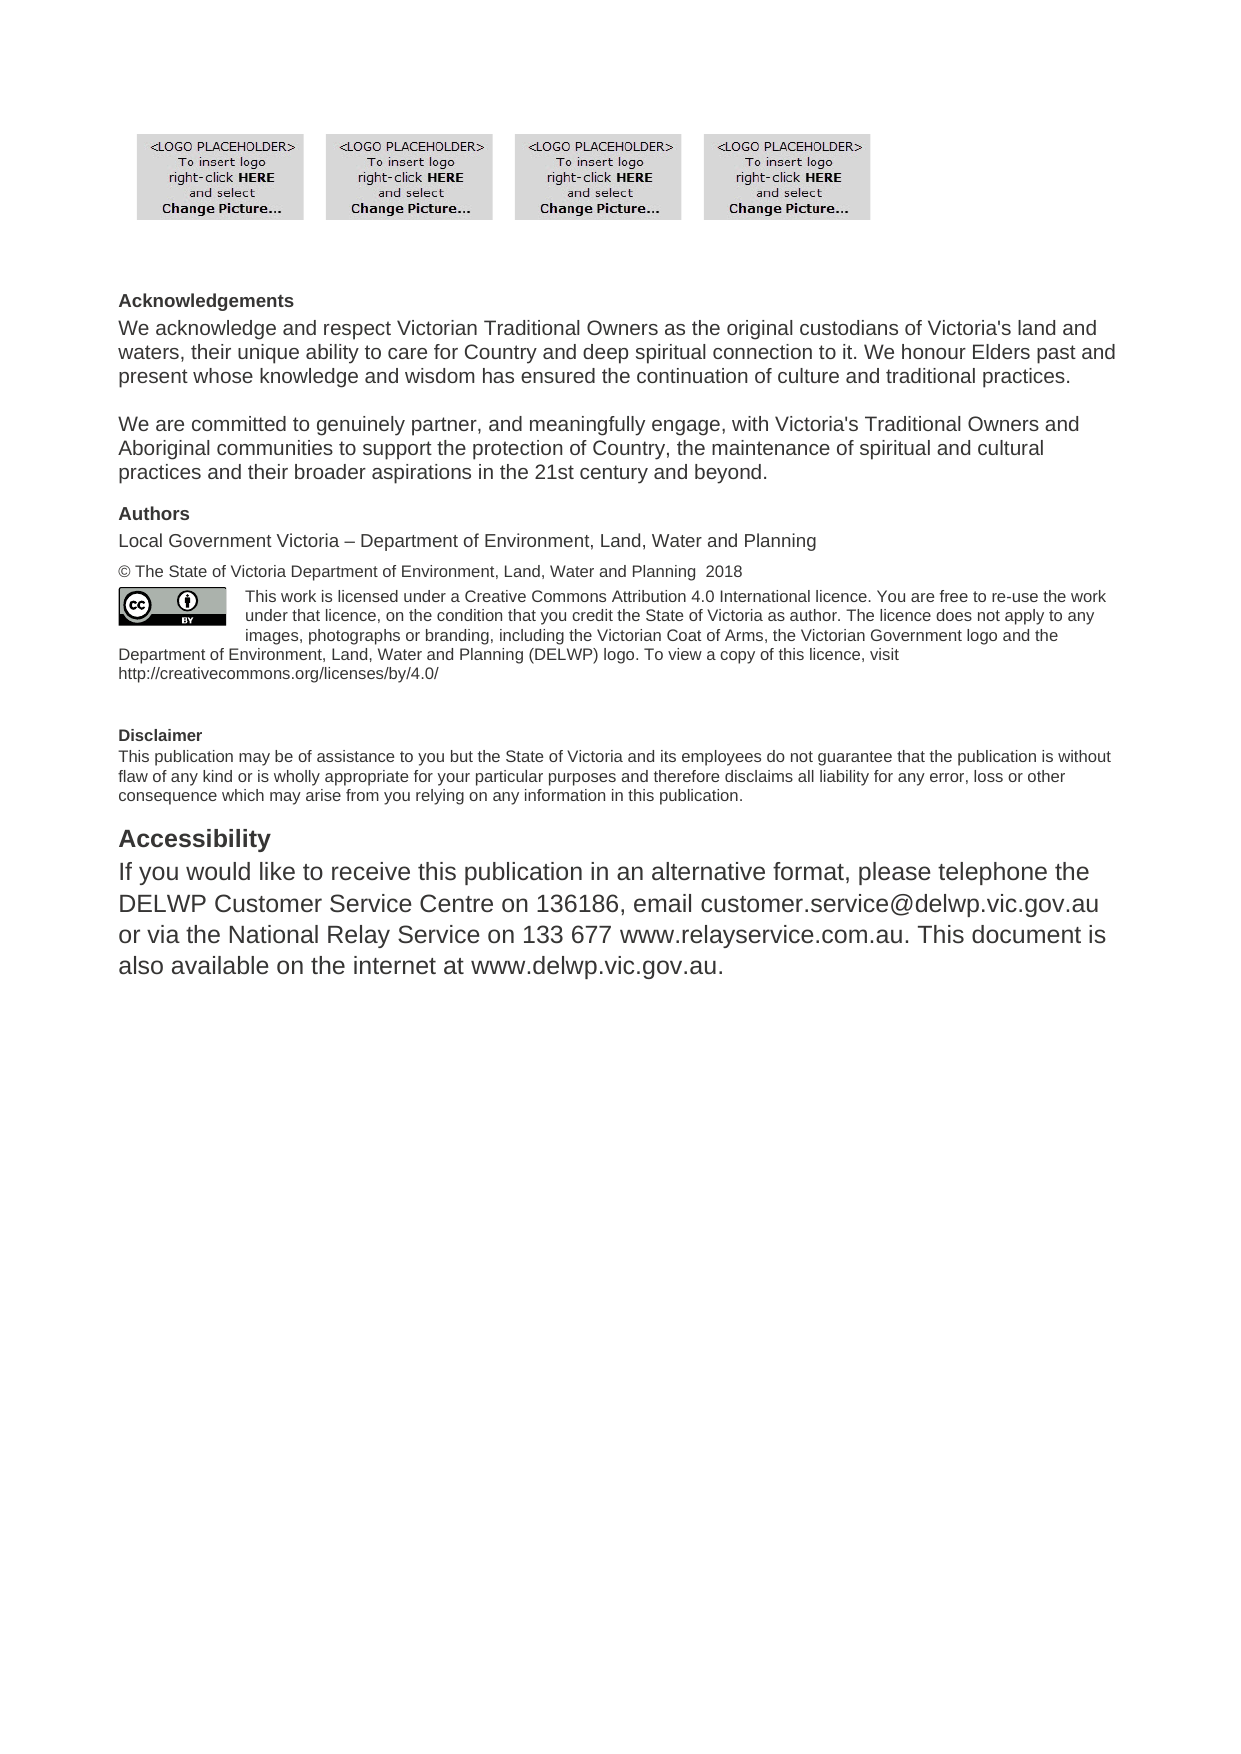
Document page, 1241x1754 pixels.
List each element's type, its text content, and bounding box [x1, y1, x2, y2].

picture [514, 134, 682, 220]
text We acknowledge and respect Victorian Traditional Owners as the original custodians of Victoria's land and waters, their unique ability to care for Country and deep spiritual connection to it. We honour Elders past and present whose knowledge and wisdom has ensured the continuation of culture and traditional practices. [118, 316, 1122, 388]
subtitle Authors [118, 501, 1122, 524]
table_header © The State of Victoria Department of Environment, Land, Water and Planning 2018 This work is licensed under a Creative Commons Attribution 4.0 International licence. You are free to re-use the work under that licence, on the condition that you credit the State of Victoria as author. The licence does not apply to any images, photographs or branding, including the Victorian Coat of Arms, the Victorian Government logo and the Department of Environment, Land, Water and Planning (DELWP) logo. To view a copy of this licence, visit http://creativecommons.org/licenses/by/4.0/ Disclaimer This publication may be of assistance to you but the State of Victoria and its employees do not guarantee that the publication is without flaw of any kind or is wholly appropriate for your particular purposes and therefore disclaims all liability for any error, loss or other consequence which may arise from you relying on any information in this publication. Accessibility If you would like to receive this publication in an alternative format, please telephone the DELWP Customer Service Centre on 136186, email customer.service@delwp.vic.gov.au or via the National Relay Service on 133 677 www.relayservice.com.au. This document is also available on the internet at www.delwp.vic.gov.au. [118, 555, 1122, 981]
picture [325, 134, 493, 220]
picture [703, 134, 871, 220]
text We are committed to genuinely partner, and meaningfully engage, with Victoria's Traditional Owners and Aboriginal communities to support the protection of Country, the maintenance of spiritual and cultural practices and their broader aspirations in the 21st century and beyond. [118, 412, 1122, 483]
subtitle Acknowledgements [118, 289, 1122, 312]
picture [136, 134, 304, 220]
text Local Government Victoria – Department of Environment, Land, Water and Planning [118, 528, 1122, 551]
